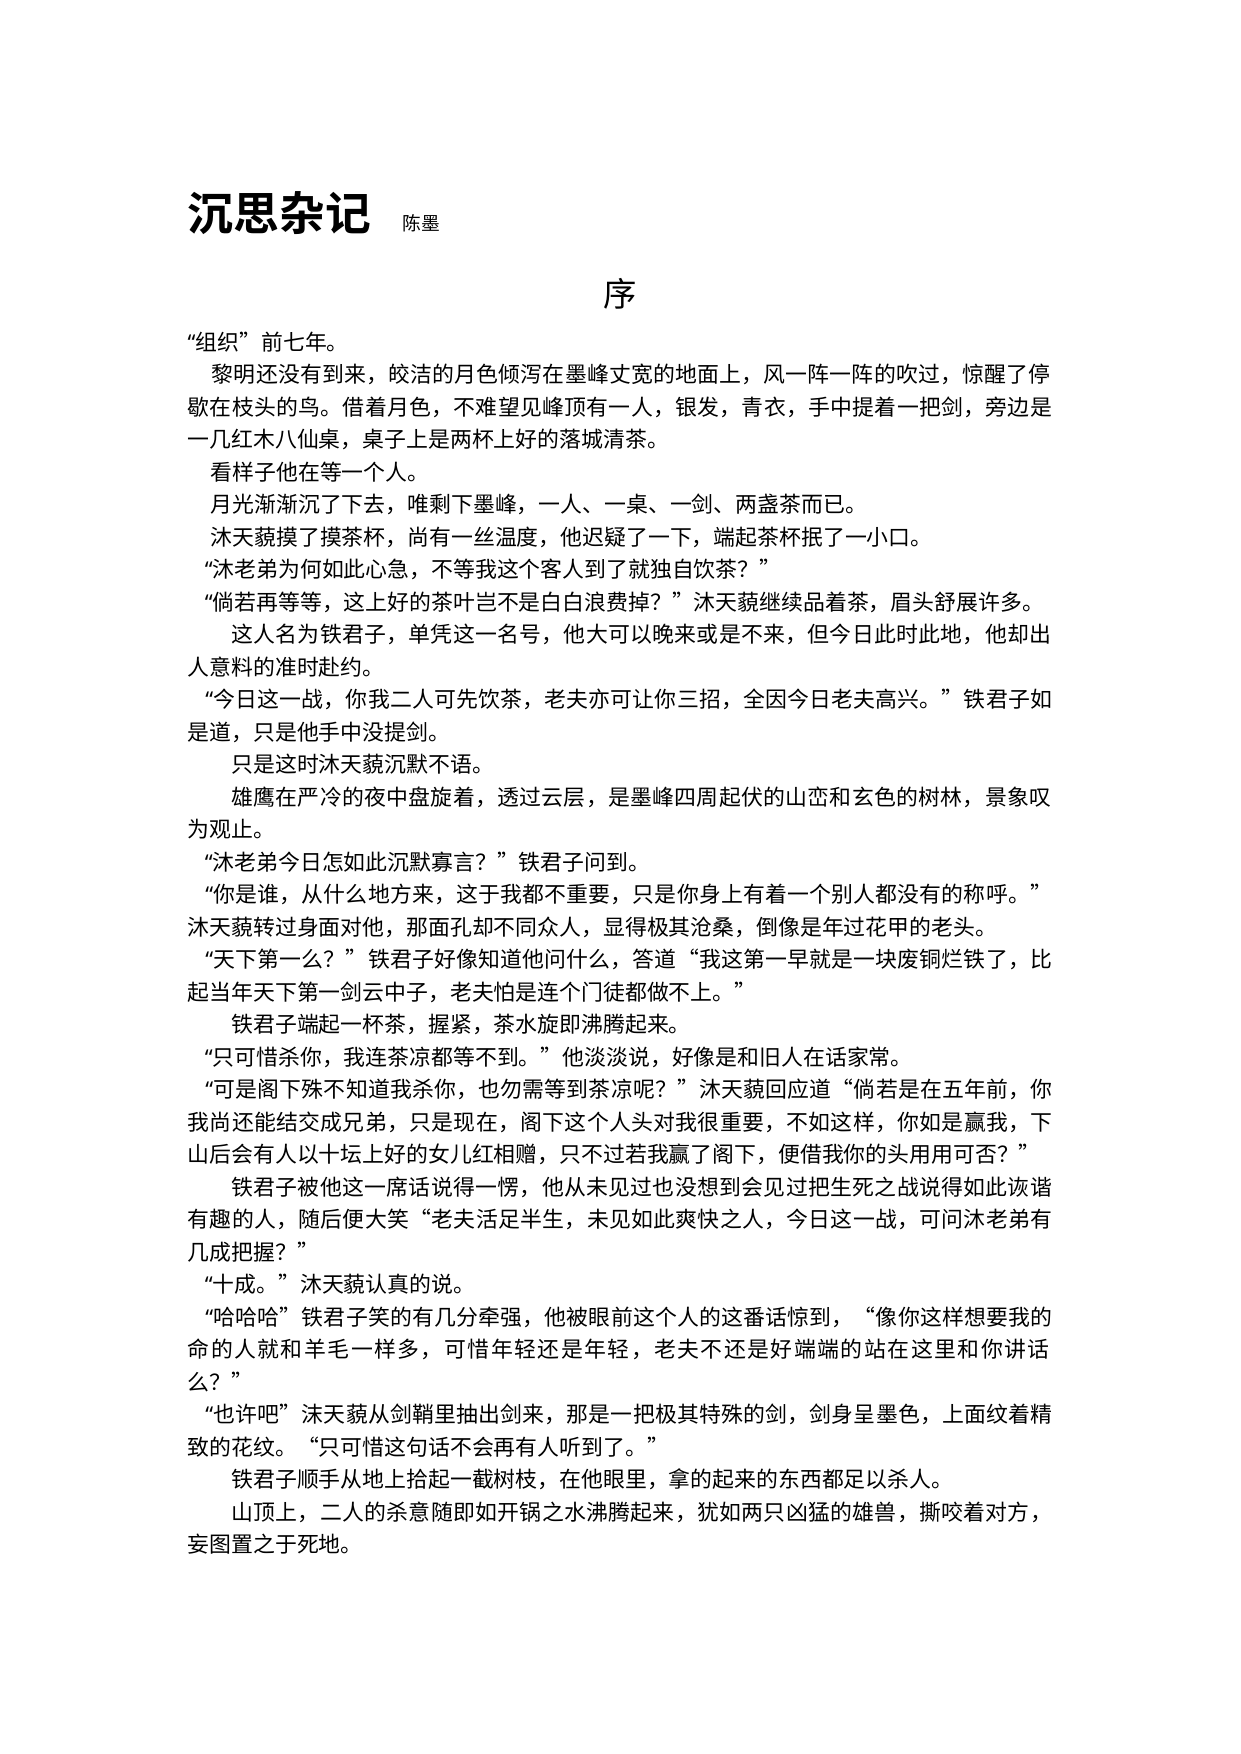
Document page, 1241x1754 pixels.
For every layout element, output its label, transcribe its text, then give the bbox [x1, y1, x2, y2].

text 铁君子被他这一席话说得一愣，他从未见过也没想到会见过把生死之战说得如此诙谐有趣的人，随后便大笑“老夫活足半生，未见如此爽快之人，今日这一战，可问沐老弟有几成把握？” [187, 1169, 1053, 1267]
text “哈哈哈”铁君子笑的有几分牵强，他被眼前这个人的这番话惊到，“像你这样想要我的命的人就和羊毛一样多，可惜年轻还是年轻，老夫不还是好端端的站在这里和你讲话么？” [187, 1299, 1053, 1397]
text “你是谁，从什么地方来，这于我都不重要，只是你身上有着一个别人都没有的称呼。”沐天藐转过身面对他，那面孔却不同众人，显得极其沧桑，倒像是年过花甲的老头。 [187, 877, 1053, 942]
text “天下第一么？”铁君子好像知道他问什么，答道“我这第一早就是一块废铜烂铁了，比起当年天下第一剑云中子，老夫怕是连个门徒都做不上。” [187, 942, 1053, 1007]
text 这人名为铁君子，单凭这一名号，他大可以晚来或是不来，但今日此时此地，他却出人意料的准时赴约。 [187, 617, 1053, 682]
text “倘若再等等，这上好的茶叶岂不是白白浪费掉？”沐天藐继续品着茶，眉头舒展许多。 [187, 584, 1053, 617]
text 山顶上，二人的杀意随即如开锅之水沸腾起来，犹如两只凶猛的雄兽，撕咬着对方，妄图置之于死地。 [187, 1494, 1053, 1559]
text “十成。”沐天藐认真的说。 [187, 1267, 1053, 1299]
text 只是这时沐天藐沉默不语。 [187, 747, 1053, 779]
text 看样子他在等一个人。 [187, 454, 1053, 487]
text 铁君子顺手从地上拾起一截树枝，在他眼里，拿的起来的东西都足以杀人。 [187, 1462, 1053, 1494]
text 雄鹰在严冷的夜中盘旋着，透过云层，是墨峰四周起伏的山峦和玄色的树林，景象叹为观止。 [187, 779, 1053, 844]
text 月光渐渐沉了下去，唯剩下墨峰，一人、一桌、一剑、两盏茶而已。 [187, 487, 1053, 519]
text 沉思杂记 陈墨 [187, 162, 1053, 259]
text “沐老弟今日怎如此沉默寡言？”铁君子问到。 [187, 844, 1053, 877]
text 序 [187, 259, 1053, 324]
text “沐老弟为何如此心急，不等我这个客人到了就独自饮茶？” [187, 552, 1053, 584]
text “今日这一战，你我二人可先饮茶，老夫亦可让你三招，全因今日老夫高兴。”铁君子如是道，只是他手中没提剑。 [187, 682, 1053, 747]
text 黎明还没有到来，皎洁的月色倾泻在墨峰丈宽的地面上，风一阵一阵的吹过，惊醒了停歇在枝头的鸟。借着月色，不难望见峰顶有一人，银发，青衣，手中提着一把剑，旁边是一几红木八仙桌，桌子上是两杯上好的落城清茶。 [187, 357, 1053, 454]
text “可是阁下殊不知道我杀你，也勿需等到茶凉呢？”沐天藐回应道“倘若是在五年前，你我尚还能结交成兄弟，只是现在，阁下这个人头对我很重要，不如这样，你如是赢我，下山后会有人以十坛上好的女儿红相赠，只不过若我赢了阁下，便借我你的头用用可否？” [187, 1072, 1053, 1169]
text “也许吧”沫天藐从剑鞘里抽出剑来，那是一把极其特殊的剑，剑身呈墨色，上面纹着精致的花纹。“只可惜这句话不会再有人听到了。” [187, 1397, 1053, 1462]
text 铁君子端起一杯茶，握紧，茶水旋即沸腾起来。 [187, 1007, 1053, 1039]
text “只可惜杀你，我连茶凉都等不到。”他淡淡说，好像是和旧人在话家常。 [187, 1039, 1053, 1072]
text “组织”前七年。 [187, 324, 1053, 357]
text 沐天藐摸了摸茶杯，尚有一丝温度，他迟疑了一下，端起茶杯抿了一小口。 [187, 519, 1053, 552]
